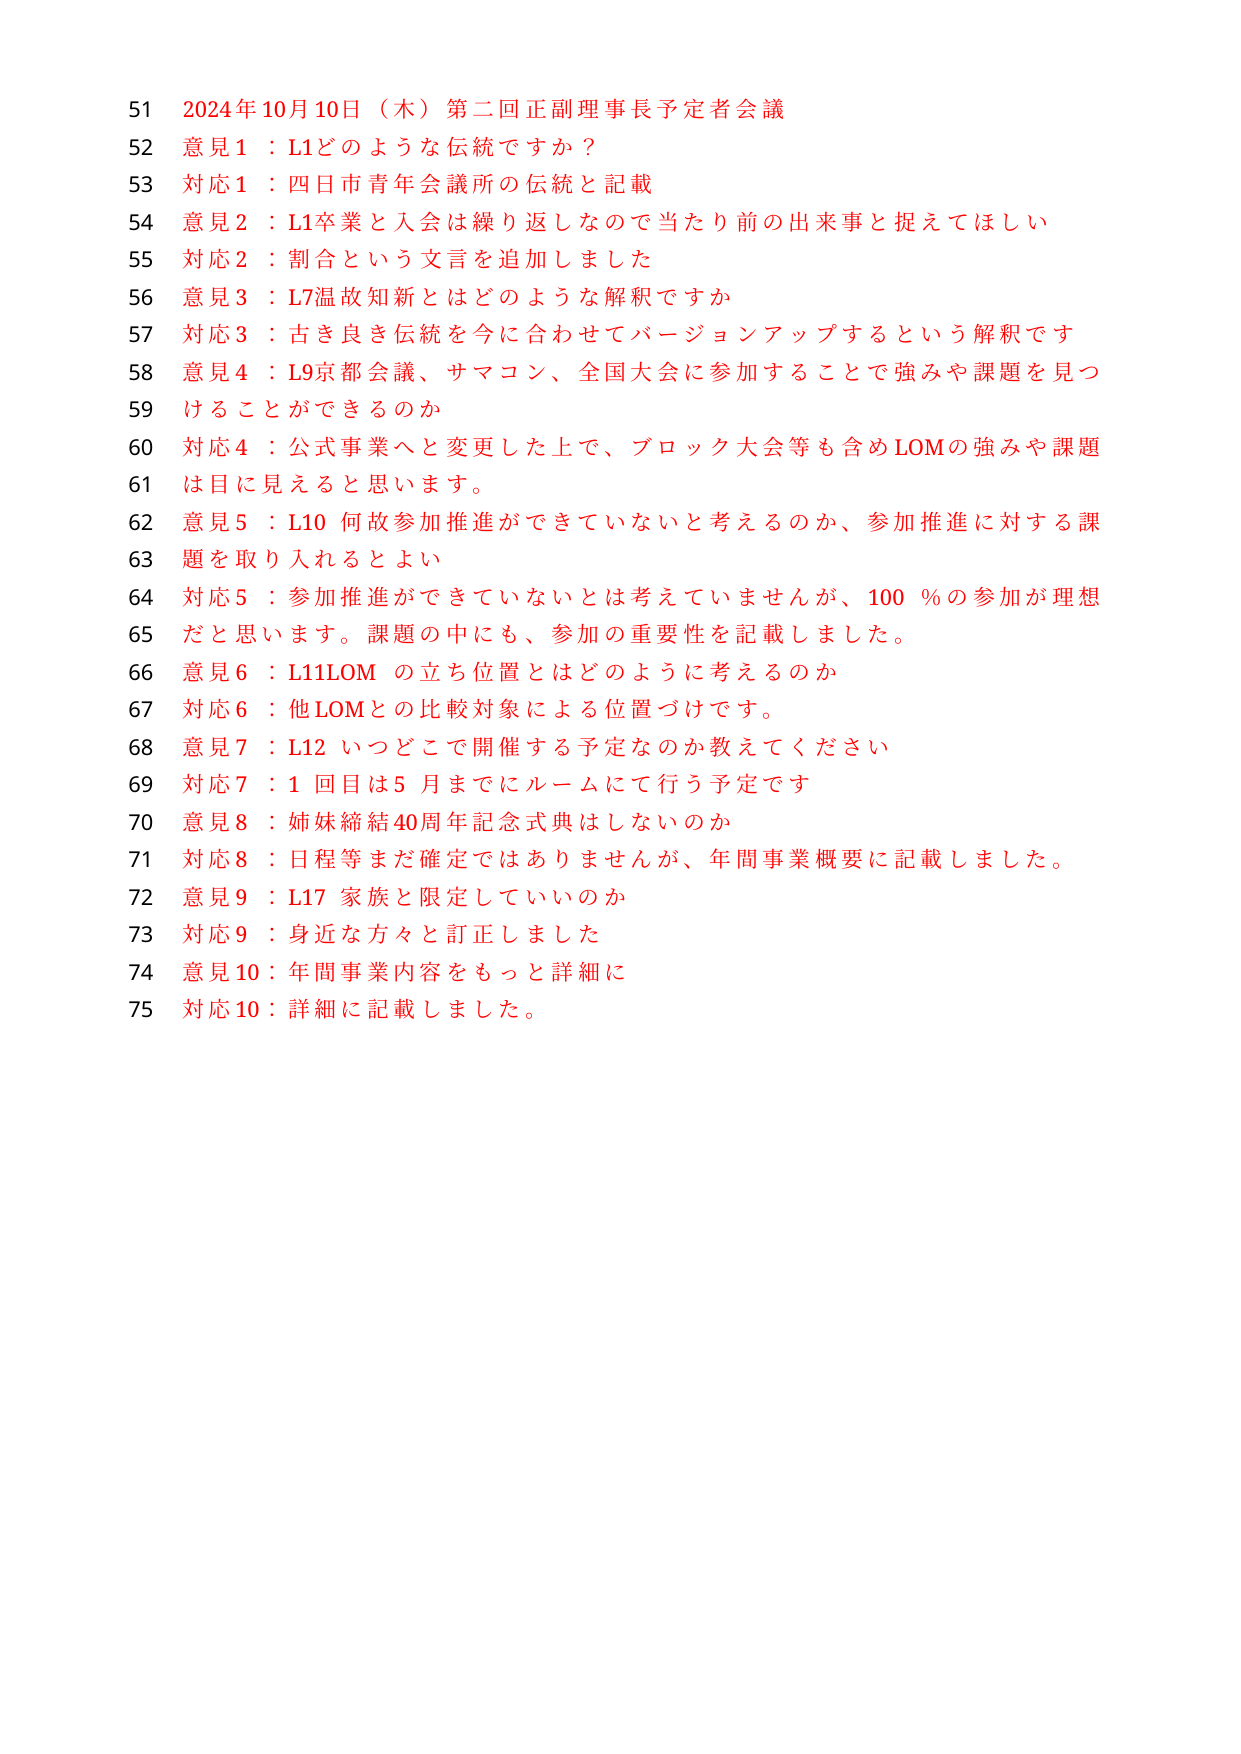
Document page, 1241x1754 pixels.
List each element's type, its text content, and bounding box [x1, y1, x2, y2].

text 意見5：L10何故参加推進ができていないと考えるのか、参加推進に対する課題を取り入れるとよい [182, 502, 1119, 577]
text 意見8：姉妹締結40周年記念式典はしないのか [182, 802, 1119, 839]
text 意見6：L11LOMの立ち位置とはどのように考えるのか [182, 652, 1119, 689]
text 2024年10月10日（木）第二回正副理事長予定者会議 [182, 89, 1119, 127]
text 対応2：割合という文言を追加しました [182, 239, 1119, 277]
text 意見3：L7温故知新とはどのような解釈ですか [182, 277, 1119, 314]
text 対応7：1回目は5月までにルームにて行う予定です [182, 764, 1119, 802]
text 対応5：参加推進ができていないとは考えていませんが、100％の参加が理想だと思います。課題の中にも、参加の重要性を記載しました。 [182, 577, 1119, 652]
text 対応3：古き良き伝統を今に合わせてバージョンアップするという解釈です [182, 314, 1119, 352]
text 意見10：年間事業内容をもっと詳細に [182, 952, 1119, 989]
text 意見1：L1どのような伝統ですか？ [182, 127, 1119, 164]
text 対応10：詳細に記載しました。 [182, 989, 1119, 1027]
text 意見7：L12いつどこで開催する予定なのか教えてください [182, 727, 1119, 764]
text 対応8：日程等まだ確定ではありませんが、年間事業概要に記載しました。 [182, 839, 1119, 877]
text 対応6：他LOMとの比較対象による位置づけです。 [182, 689, 1119, 727]
text 意見9：L17家族と限定していいのか [182, 877, 1119, 914]
text 対応1：四日市青年会議所の伝統と記載 [182, 164, 1119, 202]
text 対応4：公式事業へと変更した上で、ブロック大会等も含めLOMの強みや課題は目に見えると思います。 [182, 427, 1119, 502]
text 意見2：L1卒業と入会は繰り返しなので当たり前の出来事と捉えてほしい [182, 202, 1119, 239]
text 対応9：身近な方々と訂正しました [182, 914, 1119, 952]
text 意見4：L9京都会議、サマコン、全国大会に参加することで強みや課題を見つけることができるのか [182, 352, 1119, 427]
